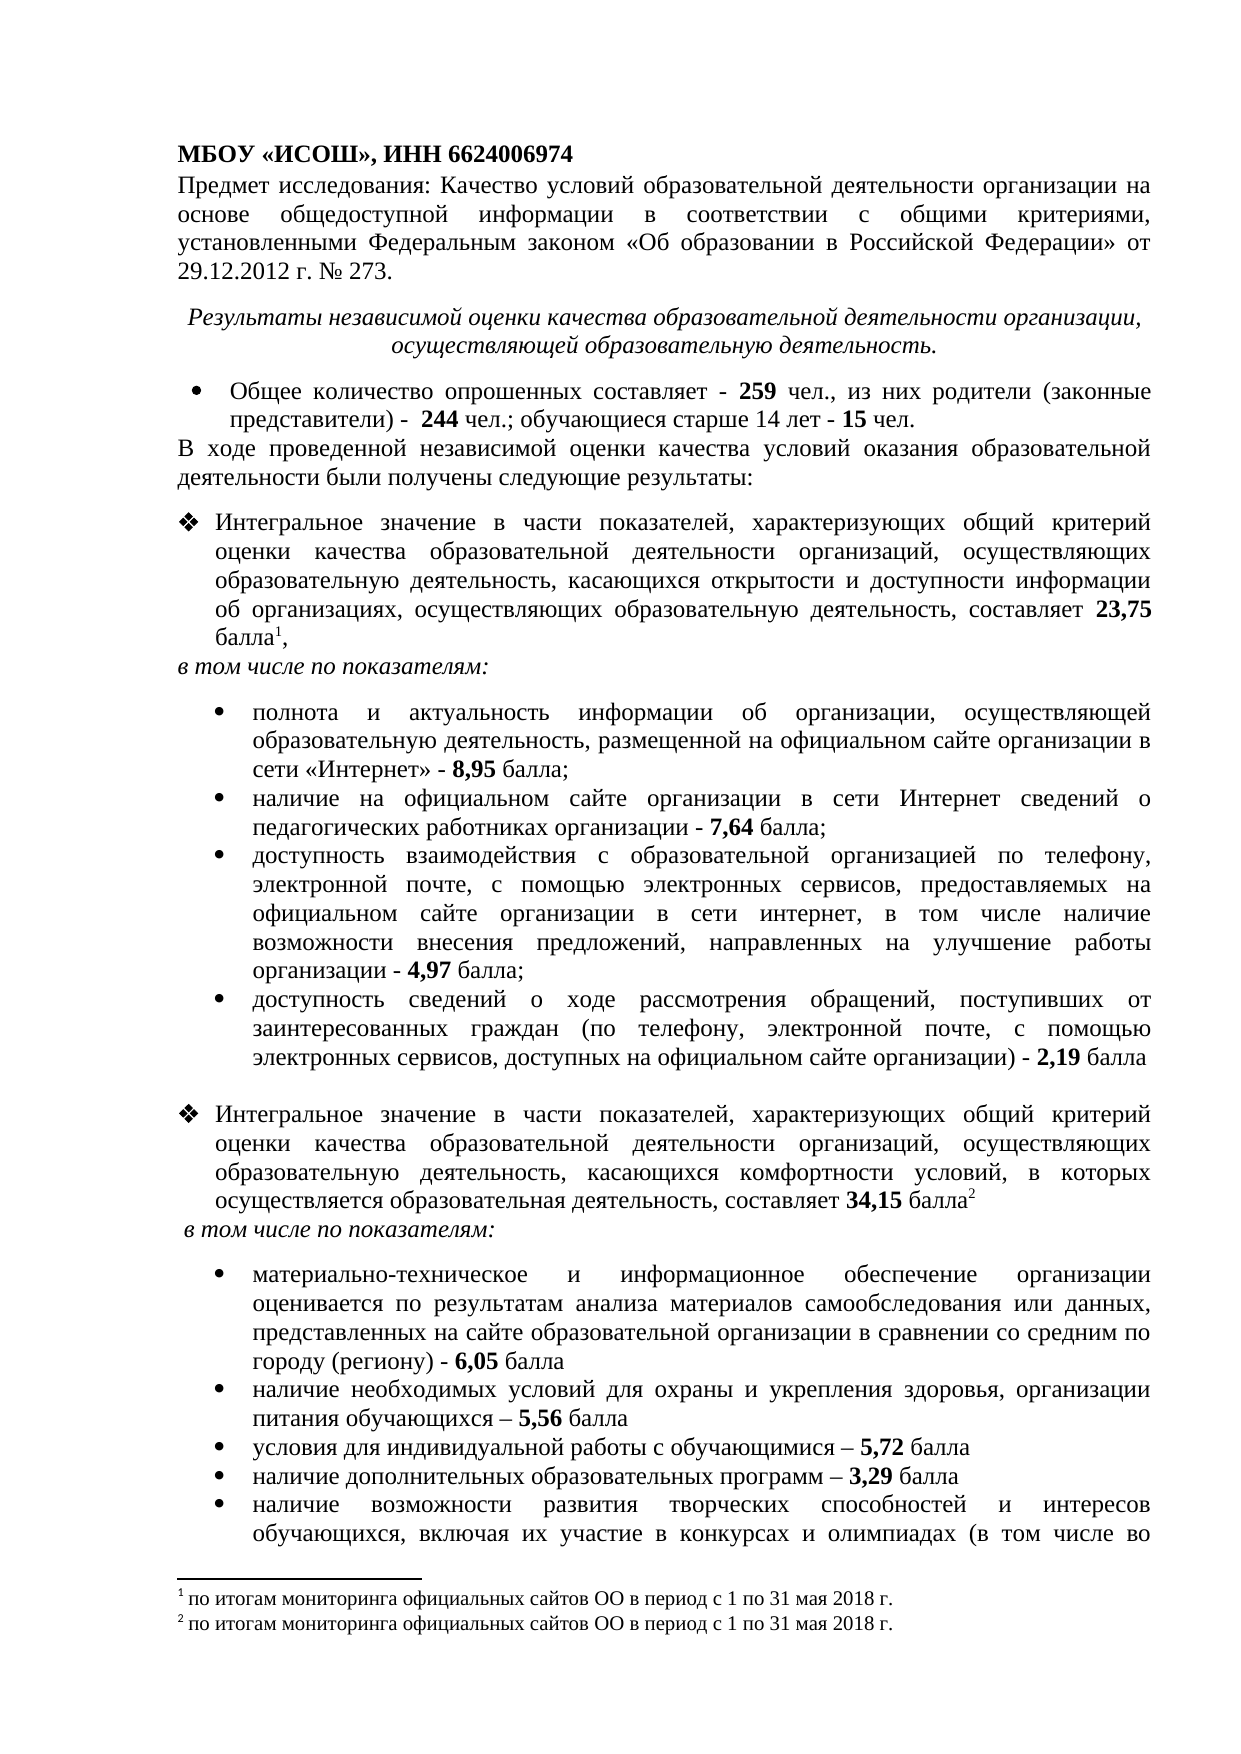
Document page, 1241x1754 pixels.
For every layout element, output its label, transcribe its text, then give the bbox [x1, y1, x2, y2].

text МБОУ «ИСОШ», ИНН 6624006974 [177, 139, 1152, 168]
list доступность взаимодействия с образовательной организацией по телефону, электронной почте, с помощью электронных сервисов, предоставляемых на официальном сайте организации в сети интернет, в том числе наличие возможности внесения предложений, направленных на улучшение работы организации - 4,97 балла; [215, 840, 1152, 984]
list Общее количество опрошенных составляет - 259 чел., из них родители (законные представители) - 244 чел.; обучающиеся старше 14 лет - 15 чел. [192, 376, 1152, 433]
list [215, 1489, 1152, 1547]
list материально-техническое и информационное обеспечение организации оценивается по результатам анализа материалов самообследования или данных, представленных на сайте образовательной организации в сравнении со средним по городу (региону) - 6,05 балла [215, 1259, 1152, 1374]
list полнота и актуальность информации об организации, осуществляющей образовательную деятельность, размещенной на официальном сайте организации в сети «Интернет» - 8,95 балла; [215, 697, 1152, 783]
list Интегральное значение в части показателей, характеризующих общий критерий оценки качества образовательной деятельности организаций, осуществляющих образовательную деятельность, касающихся открытости и доступности информации об организациях, осуществляющих образовательную деятельность, составляет 23,75 балла, [177, 507, 1152, 651]
text Предмет исследования: Качество условий образовательной деятельности организации на основе общедоступной информации в соответствии с общими критериями, установленными Федеральным законом «Об образовании в Российской Федерации» от 29.12.2012 г. № 273. [177, 170, 1152, 285]
list условия для индивидуальной работы с обучающимися – 5,72 балла [215, 1432, 1152, 1461]
list наличие на официальном сайте организации в сети Интернет сведений о педагогических работниках организации - 7,64 балла; [215, 783, 1152, 840]
list Интегральное значение в части показателей, характеризующих общий критерий оценки качества образовательной деятельности организаций, осуществляющих образовательную деятельность, касающихся комфортности условий, в которых осуществляется образовательная деятельность, составляет 34,15 балла [177, 1099, 1152, 1214]
text Результаты независимой оценки качества образовательной деятельности организации, осуществляющей образовательную деятельность. [177, 302, 1152, 359]
text В ходе проведенной независимой оценки качества условий оказания образовательной деятельности были получены следующие результаты: [177, 433, 1152, 491]
list наличие необходимых условий для охраны и укрепления здоровья, организации питания обучающихся – 5,56 балла [215, 1374, 1152, 1432]
list наличие дополнительных образовательных программ – 3,29 балла [215, 1461, 1152, 1489]
text в том числе по показателям: [177, 1214, 1152, 1243]
text в том числе по показателям: [177, 651, 1152, 680]
list доступность сведений о ходе рассмотрения обращений, поступивших от заинтересованных граждан (по телефону, электронной почте, с помощью электронных сервисов, доступных на официальном сайте организации) - 2,19 балла [215, 984, 1152, 1070]
